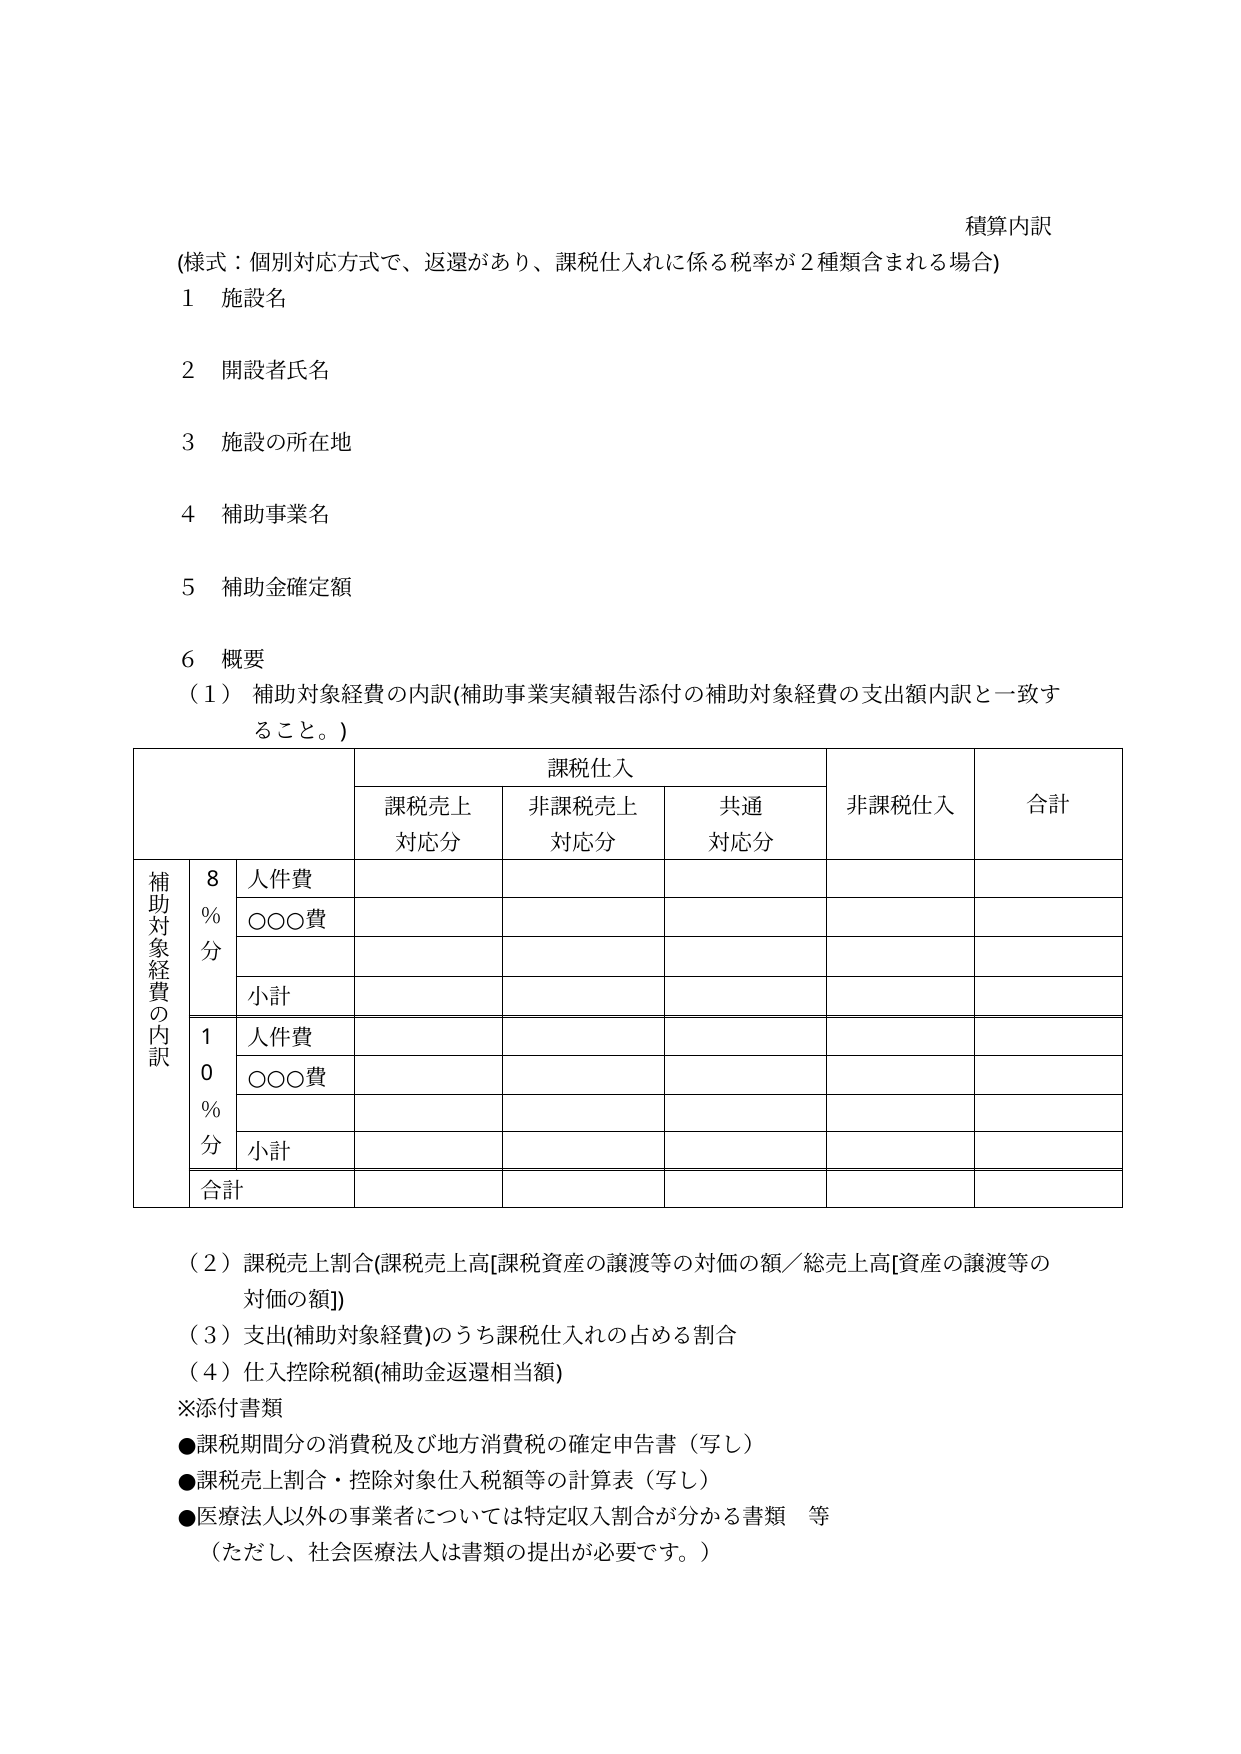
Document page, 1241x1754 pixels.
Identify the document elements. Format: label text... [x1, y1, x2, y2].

table_cell [827, 898, 974, 936]
table_cell [355, 1056, 502, 1094]
table_cell [355, 1171, 502, 1207]
table_cell 8 ％分 [190, 860, 236, 1015]
table_cell [503, 1095, 664, 1131]
table_header 非課税仕入 [827, 749, 974, 859]
table_cell [665, 1056, 826, 1094]
text 積算内訳 [177, 207, 1063, 243]
table_cell [975, 1132, 1122, 1168]
table_cell [827, 1171, 974, 1207]
table_cell [975, 1056, 1122, 1094]
text ３ 施設の所在地 [177, 423, 1063, 459]
table_cell [665, 1095, 826, 1131]
table_cell [503, 977, 664, 1015]
table_cell [665, 977, 826, 1015]
table_cell 補助対象経費の内訳 [134, 860, 189, 1207]
table_cell [665, 898, 826, 936]
text （４）仕入控除税額(補助金返還相当額) [177, 1352, 1063, 1388]
table_cell [827, 860, 974, 897]
text ５ 補助金確定額 [177, 567, 1063, 603]
text ●課税売上割合・控除対象仕入税額等の計算表（写し） [177, 1461, 1063, 1497]
table_cell [355, 977, 502, 1015]
table_cell [827, 1132, 974, 1168]
table_cell [503, 860, 664, 897]
table_cell [975, 937, 1122, 976]
text （ただし、社会医療法人は書類の提出が必要です。） [177, 1533, 1063, 1569]
table_cell 人件費 [237, 1018, 354, 1054]
text ※添付書類 [177, 1388, 1063, 1424]
table_cell ○○○費 [237, 1056, 354, 1094]
text （３）支出(補助対象経費)のうち課税仕入れの占める割合 [177, 1316, 1063, 1352]
table_cell [665, 860, 826, 897]
table_cell [503, 937, 664, 976]
text （２）課税売上割合(課税売上高[課税資産の譲渡等の対価の額／総売上高[資産の譲渡等の [177, 1244, 1063, 1280]
text ２ 開設者氏名 [177, 351, 1063, 387]
text １ 施設名 [177, 279, 1063, 315]
table_cell [827, 937, 974, 976]
table_cell [975, 860, 1122, 897]
table_cell [665, 937, 826, 976]
text ６ 概要 [177, 639, 1063, 676]
table_cell 10％分 [190, 1018, 236, 1168]
table_cell [975, 1171, 1122, 1207]
table_cell 小計 [237, 977, 354, 1015]
table_cell [237, 937, 354, 976]
table_cell [355, 898, 502, 936]
table_cell 課税売上 対応分 [355, 787, 502, 859]
table_cell [975, 898, 1122, 936]
table_header [134, 749, 354, 859]
table_cell [975, 1095, 1122, 1131]
table_header 合計 [975, 749, 1122, 859]
table_cell 共通 対応分 [665, 787, 826, 859]
table_cell [975, 1018, 1122, 1054]
text (様式：個別対応方式で、返還があり、課税仕入れに係る税率が２種類含まれる場合) [177, 243, 1063, 279]
table_cell [503, 1056, 664, 1094]
table_cell [665, 1018, 826, 1054]
text ●課税期間分の消費税及び地方消費税の確定申告書（写し） [177, 1424, 1063, 1461]
table_cell [355, 1018, 502, 1054]
list 補助対象経費の内訳(補助事業実績報告添付の補助対象経費の支出額内訳と一致すること。) [177, 676, 1063, 748]
table_cell [503, 1132, 664, 1168]
text ●医療法人以外の事業者については特定収入割合が分かる書類 等 [177, 1497, 1063, 1533]
table_cell 小計 [237, 1132, 354, 1168]
table_cell [665, 1132, 826, 1168]
table_cell [355, 1095, 502, 1131]
table_cell [503, 1018, 664, 1054]
table_cell [355, 1132, 502, 1168]
table_cell [503, 1171, 664, 1207]
table_cell [355, 860, 502, 897]
table_cell [975, 977, 1122, 1015]
text 対価の額]) [177, 1280, 1063, 1316]
table_cell [355, 937, 502, 976]
table_cell [827, 1056, 974, 1094]
table_cell [503, 898, 664, 936]
table_cell 非課税売上 対応分 [503, 787, 664, 859]
table_cell [827, 1018, 974, 1054]
table_cell 合計 [190, 1171, 354, 1207]
table_cell ○○○費 [237, 898, 354, 936]
table_cell 人件費 [237, 860, 354, 897]
text ４ 補助事業名 [177, 495, 1063, 531]
table_cell [827, 977, 974, 1015]
table_header 課税仕入 [355, 749, 826, 786]
table_cell [665, 1171, 826, 1207]
table_cell [237, 1095, 354, 1131]
table_cell [827, 1095, 974, 1131]
